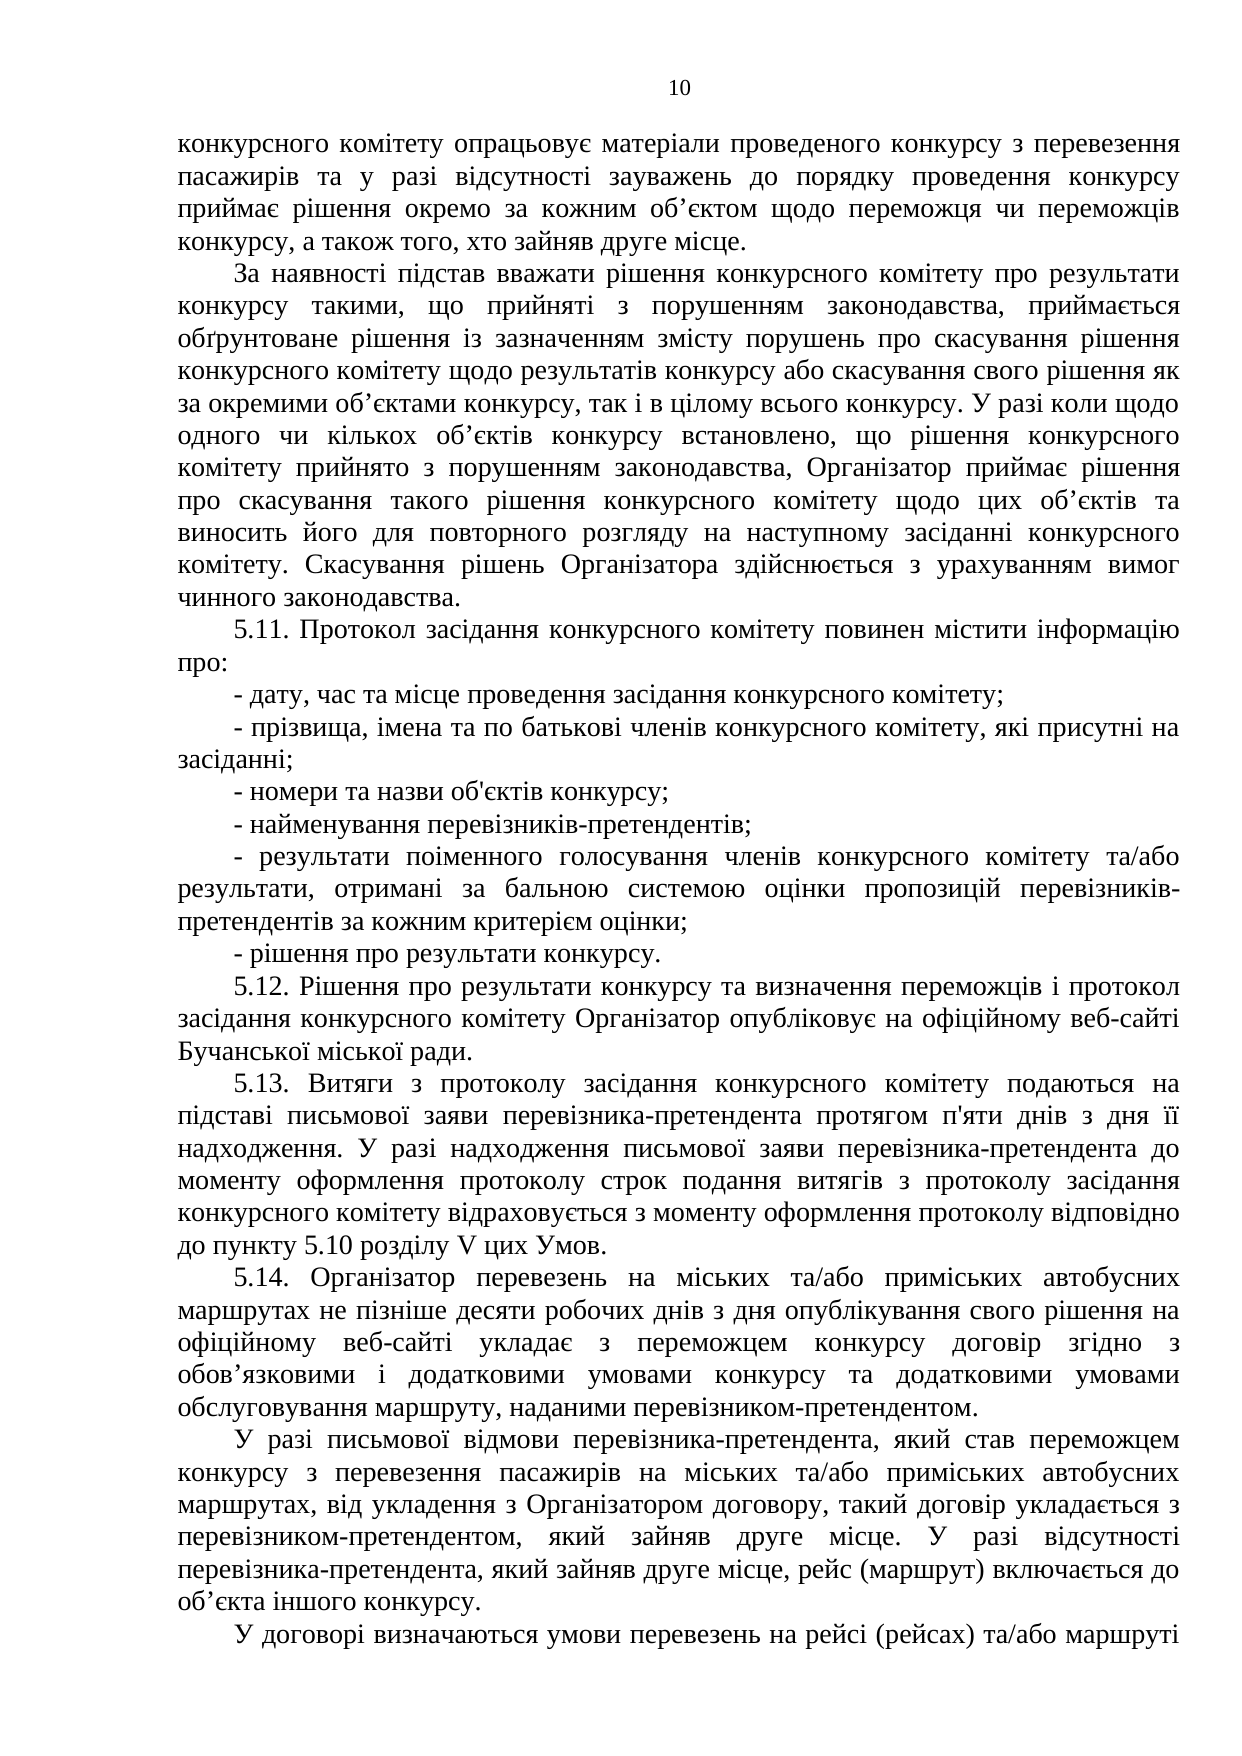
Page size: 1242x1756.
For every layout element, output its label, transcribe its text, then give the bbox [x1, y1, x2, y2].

text 5.14. Організатор перевезень на міських та/або приміських автобусних маршрутах не пізніше десяти робочих днів з дня опублікування свого рішення на офіційному веб-сайті укладає з переможцем конкурсу договір згідно з обов’язковими і додатковими умовами конкурсу та додатковими умовами обслуговування маршруту, наданими перевізником-претендентом. [177, 1260, 1181, 1422]
text У разі письмової відмови перевізника-претендента, який став переможцем конкурсу з перевезення пасажирів на міських та/або приміських автобусних маршрутах, від укладення з Організатором договору, такий договір укладається з перевізником-претендентом, який зайняв друге місце. У разі відсутності перевізника-претендента, який зайняв друге місце, рейс (маршрут) включається до об’єкта іншого конкурсу. [177, 1422, 1181, 1617]
text 5.11. Протокол засідання конкурсного комітету повинен містити інформацію про: [177, 612, 1181, 677]
text - результати поіменного голосування членів конкурсного комітету та/або результати, отримані за бальною системою оцінки пропозицій перевізників-претендентів за кожним критерієм оцінки; [177, 839, 1181, 936]
text За наявності підстав вважати рішення конкурсного комітету про результати конкурсу такими, що прийняті з порушенням законодавства, приймається обґрунтоване рішення із зазначенням змісту порушень про скасування рішення конкурсного комітету щодо результатів конкурсу або скасування свого рішення як за окремими об’єктами конкурсу, так і в цілому всього конкурсу. У разі коли щодо одного чи кількох об’єктів конкурсу встановлено, що рішення конкурсного комітету прийнято з порушенням законодавства, Організатор приймає рішення про скасування такого рішення конкурсного комітету щодо цих об’єктів та виносить його для повторного розгляду на наступному засіданні конкурсного комітету. Скасування рішень Організатора здійснюється з урахуванням вимог чинного законодавства. [177, 256, 1181, 612]
text - дату, час та місце проведення засідання конкурсного комітету; [177, 677, 1181, 709]
text 5.13. Витяги з протоколу засідання конкурсного комітету подаються на підставі письмової заяви перевізника-претендента протягом п'яти днів з дня її надходження. У разі надходження письмової заяви перевізника-претендента до моменту оформлення протоколу строк подання витягів з протоколу засідання конкурсного комітету відраховується з моменту оформлення протоколу відповідно до пункту 5.10 розділу V цих Умов. [177, 1066, 1181, 1260]
text - рішення про результати конкурсу. [177, 936, 1181, 969]
text - прізвища, імена та по батькові членів конкурсного комітету, які присутні на засіданні; [177, 709, 1181, 774]
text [177, 126, 1181, 256]
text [177, 1617, 1181, 1649]
text - номери та назви об'єктів конкурсу; [177, 774, 1181, 807]
text 5.12. Рішення про результати конкурсу та визначення переможців і протокол засідання конкурсного комітету Організатор опубліковує на офіційному веб-сайті Бучанської міської ради. [177, 969, 1181, 1066]
text - найменування перевізників-претендентів; [177, 807, 1181, 839]
